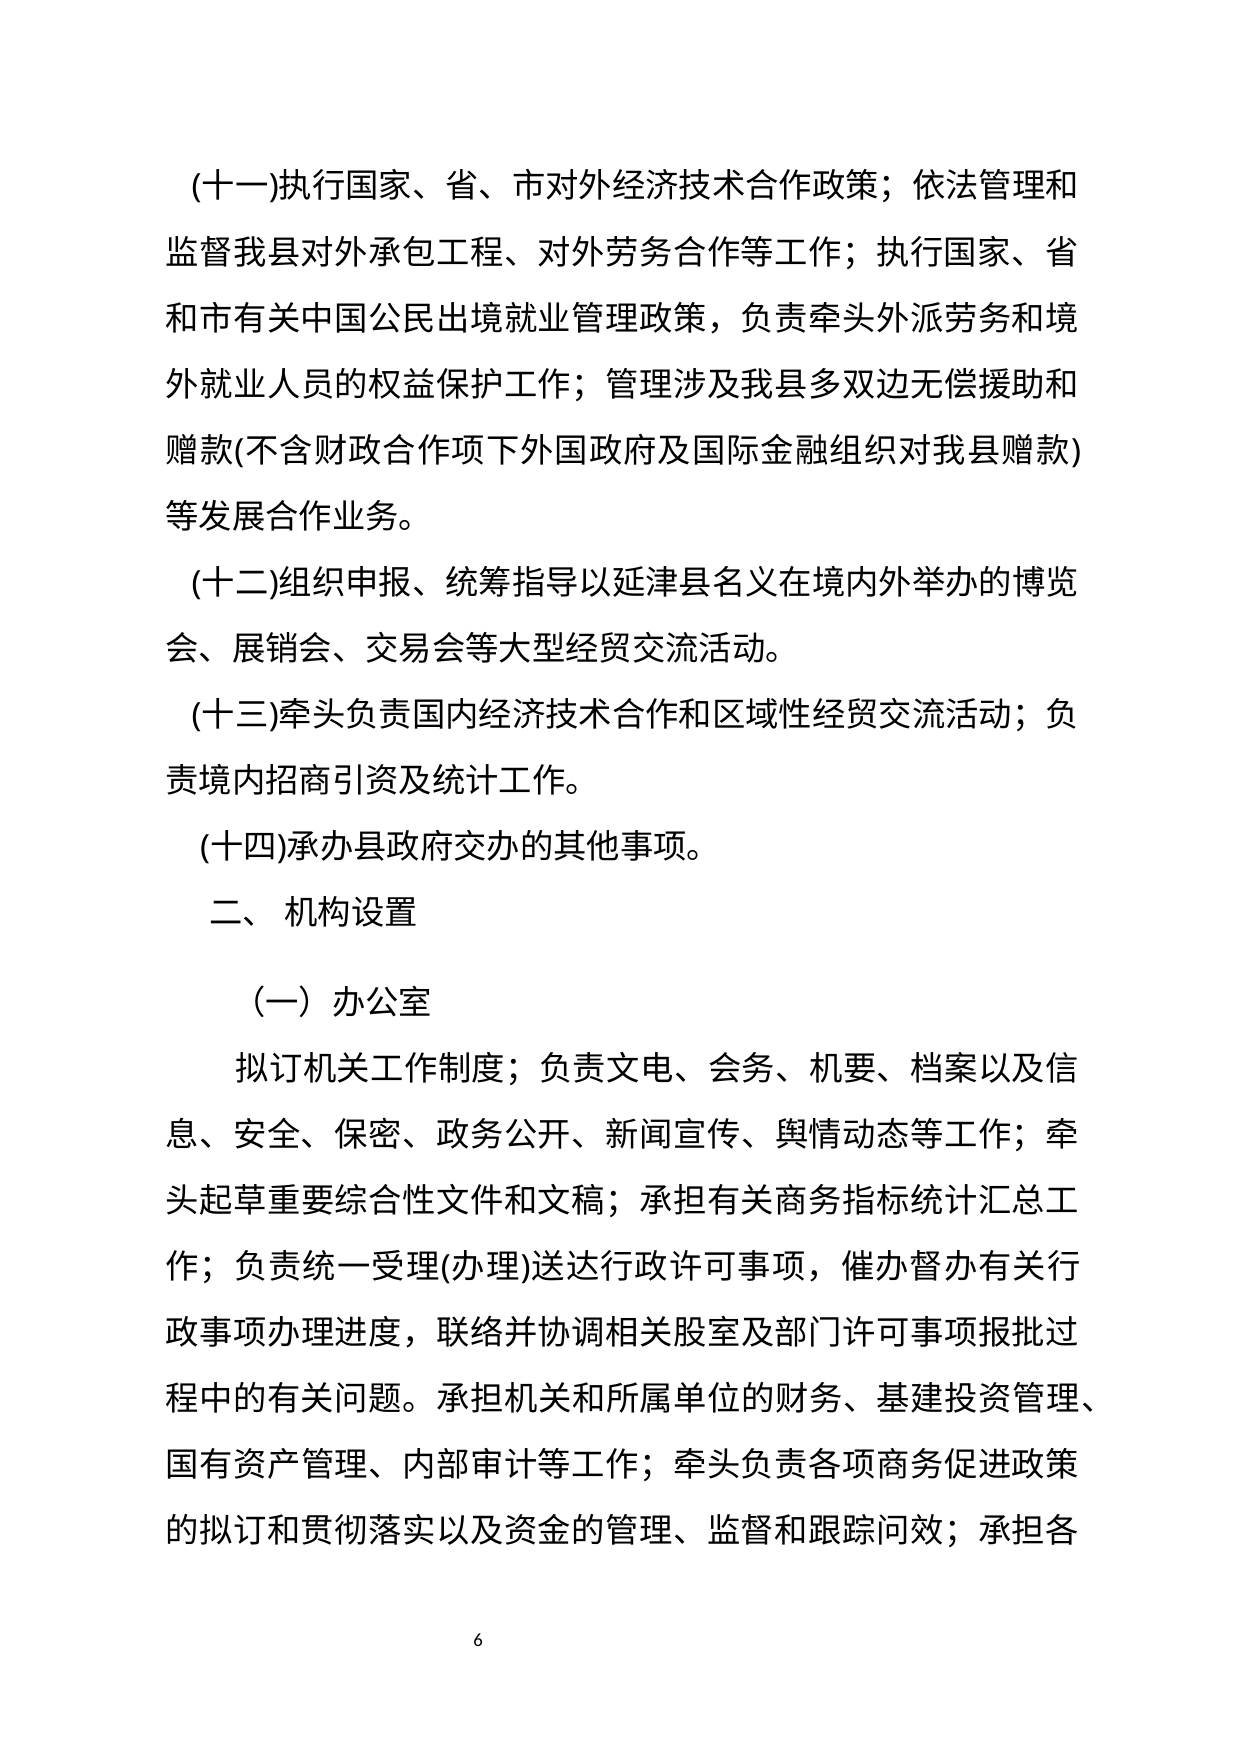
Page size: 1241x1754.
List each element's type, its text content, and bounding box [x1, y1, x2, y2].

text (十四)承办县政府交办的其他事项。 [165, 811, 1081, 877]
text (十三)牵头负责国内经济技术合作和区域性经贸交流活动；负责境内招商引资及统计工作。 [165, 679, 1081, 811]
text (十二)组织申报、统筹指导以延津县名义在境内外举办的博览会、展销会、交易会等大型经贸交流活动。 [165, 547, 1081, 679]
text （一）办公室 [165, 967, 1081, 1033]
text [165, 1033, 1081, 1561]
list 机构设置 [209, 877, 1081, 943]
text (十一)执行国家、省、市对外经济技术合作政策；依法管理和监督我县对外承包工程、对外劳务合作等工作；执行国家、省和市有关中国公民出境就业管理政策，负责牵头外派劳务和境外就业人员的权益保护工作；管理涉及我县多双边无偿援助和赠款(不含财政合作项下外国政府及国际金融组织对我县赠款)等发展合作业务。 [165, 151, 1081, 547]
